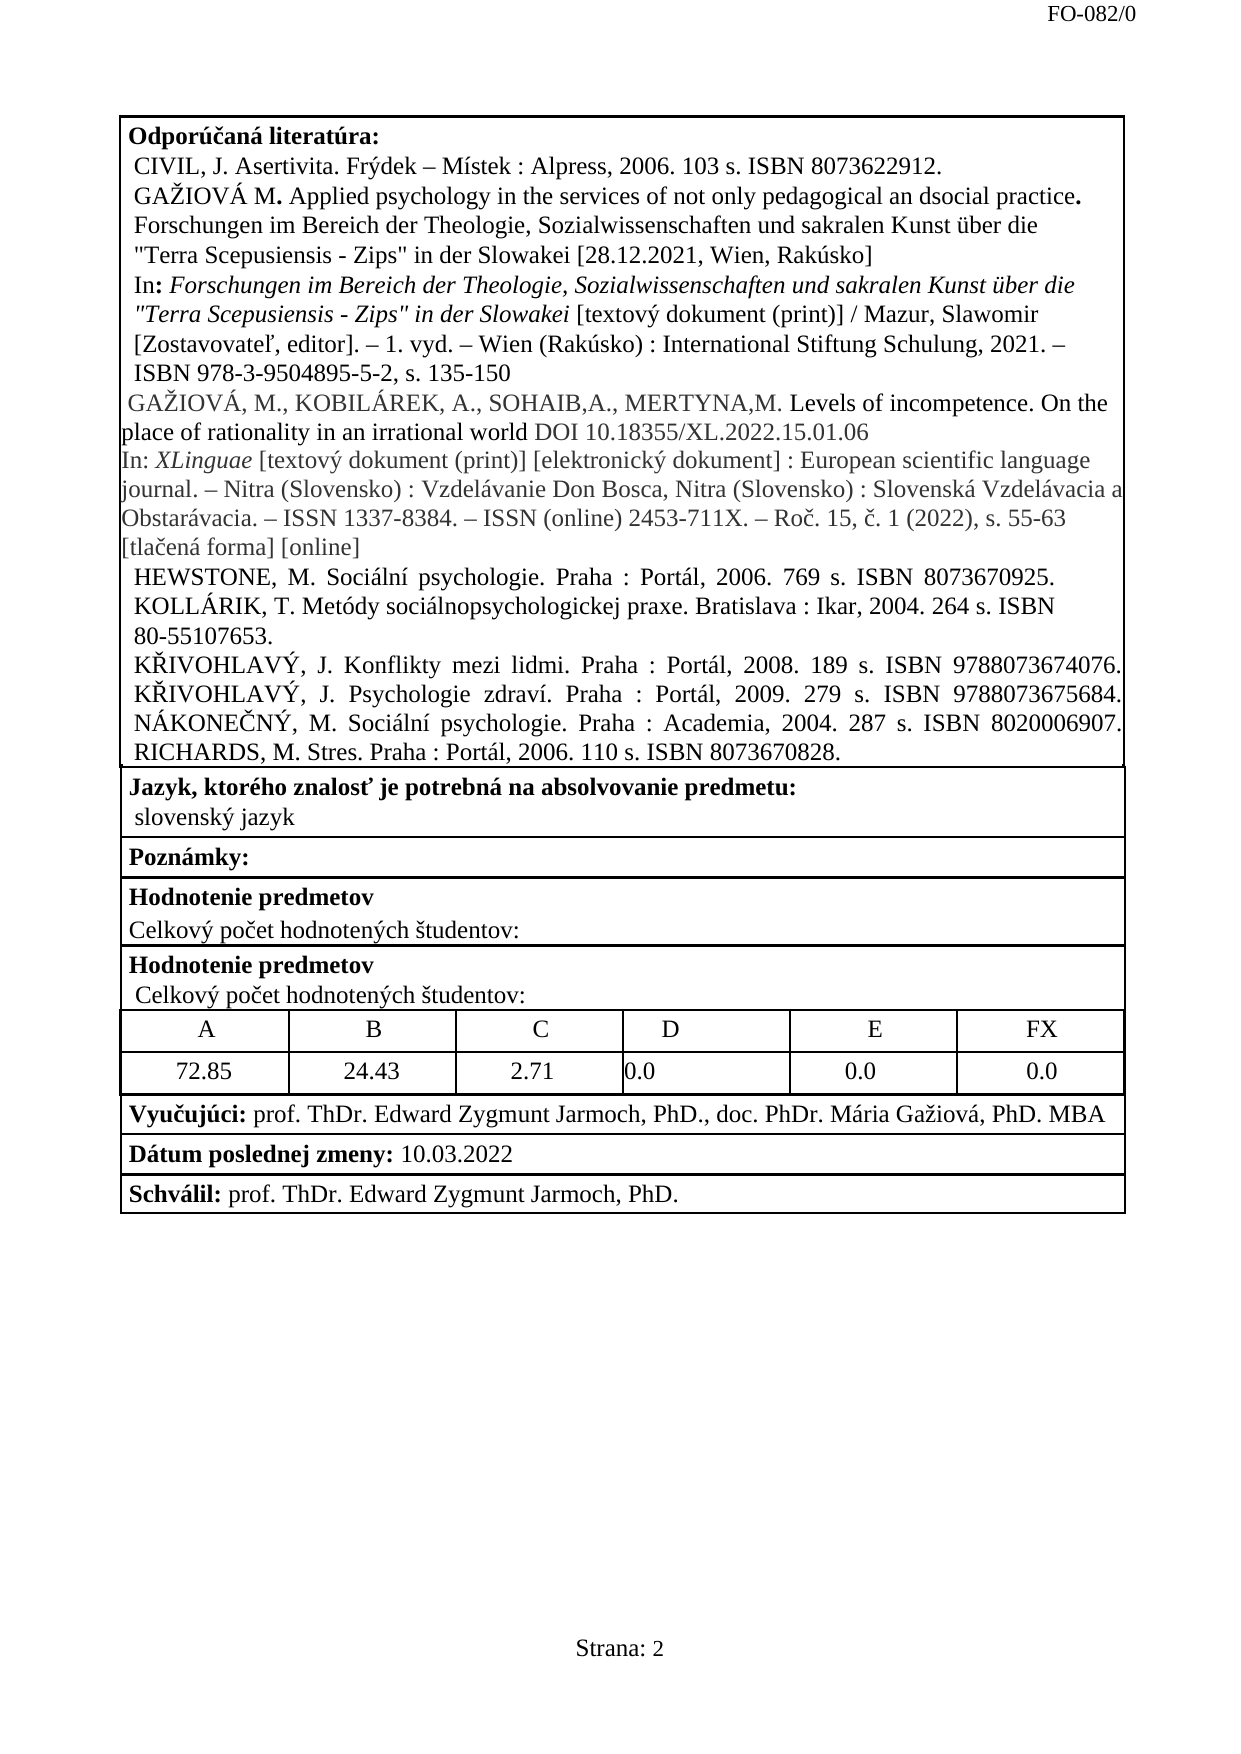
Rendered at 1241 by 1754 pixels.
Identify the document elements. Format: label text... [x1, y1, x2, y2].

table_cell 2.71 [457, 1053, 622, 1092]
table_cell C [457, 1011, 622, 1051]
table_cell E [791, 1011, 956, 1051]
table_cell Odporúčaná literatúra: CIVIL, J. Asertivita. Frýdek – Místek : Alpress, 2006. 103 s. ISBN 8073622912. GAŽIOVÁ M. Applied psychology in the services of not only pedagogical an dsocial practice. Forschungen im Bereich der Theologie, Sozialwissenschaften und sakralen Kunst über die "Terra Scepusiensis - Zips" in der Slowakei [28.12.2021, Wien, Rakúsko] In: Forschungen im Bereich der Theologie, Sozialwissenschaften und sakralen Kunst über die "Terra Scepusiensis - Zips" in der Slowakei [textový dokument (print)] / Mazur, Slawomir [Zostavovateľ, editor]. – 1. vyd. – Wien (Rakúsko) : International Stiftung Schulung, 2021. – ISBN 978-3-9504895-5-2, s. 135-150 GAŽIOVÁ, M., KOBILÁREK, A., SOHAIB,A., MERTYNA,M. Levels of incompetence. On the place of rationality in an irrational world DOI 10.18355/XL.2022.15.01.06 In: XLinguae [textový dokument (print)] [elektronický dokument] : European scientific language journal. – Nitra (Slovensko) : Vzdelávanie Don Bosca, Nitra (Slovensko) : Slovenská Vzdelávacia a Obstarávacia. – ISSN 1337-8384. – ISSN (online) 2453-711X. – Roč. 15, č. 1 (2022), s. 55-63 [tlačená forma] [online] HEWSTONE, M. Sociální psychologie. Praha : Portál, 2006. 769 s. ISBN 8073670925. KOLLÁRIK, T. Metódy sociálnopsychologickej praxe. Bratislava : Ikar, 2004. 264 s. ISBN 80-55107653. KŘIVOHLAVÝ, J. Konflikty mezi lidmi. Praha : Portál, 2008. 189 s. ISBN 9788073674076. KŘIVOHLAVÝ, J. Psychologie zdraví. Praha : Portál, 2009. 279 s. ISBN 9788073675684. NÁKONEČNÝ, M. Sociální psychologie. Praha : Academia, 2004. 287 s. ISBN 8020006907. RICHARDS, M. Stres. Praha : Portál, 2006. 110 s. ISBN 8073670828. [121, 118, 1123, 474]
table_cell B [290, 1011, 455, 1051]
table_cell Poznámky: [122, 838, 1124, 876]
table_cell Vyučujúci: prof. ThDr. Edward Zygmunt Jarmoch, PhD., doc. PhDr. Mária Gažiová, PhD. MBA [122, 1096, 1124, 1133]
table_cell Schválil: prof. ThDr. Edward Zygmunt Jarmoch, PhD. [122, 1176, 1124, 1212]
table_cell FX [958, 1011, 1123, 1051]
table_cell A [122, 1011, 288, 1051]
table_cell 24.43 [290, 1053, 455, 1092]
table_cell Jazyk, ktorého znalosť je potrebná na absolvovanie predmetu: slovenský jazyk [122, 768, 1124, 836]
table_cell Odporúčaná literatúra: CIVIL, J. Asertivita. Frýdek – Místek : Alpress, 2006. 103 s. ISBN 8073622912. GAŽIOVÁ M. Applied psychology in the services of not only pedagogical an dsocial practice. Forschungen im Bereich der Theologie, Sozialwissenschaften und sakralen Kunst über die "Terra Scepusiensis - Zips" in der Slowakei [28.12.2021, Wien, Rakúsko] In: Forschungen im Bereich der Theologie, Sozialwissenschaften und sakralen Kunst über die "Terra Scepusiensis - Zips" in der Slowakei [textový dokument (print)] / Mazur, Slawomir [Zostavovateľ, editor]. – 1. vyd. – Wien (Rakúsko) : International Stiftung Schulung, 2021. – ISBN 978-3-9504895-5-2, s. 135-150 GAŽIOVÁ, M., KOBILÁREK, A., SOHAIB,A., MERTYNA,M. Levels of incompetence. On the place of rationality in an irrational world DOI 10.18355/XL.2022.15.01.06 In: XLinguae [textový dokument (print)] [elektronický dokument] : European scientific language journal. – Nitra (Slovensko) : Vzdelávanie Don Bosca, Nitra (Slovensko) : Slovenská Vzdelávacia a Obstarávacia. – ISSN 1337-8384. – ISSN (online) 2453-711X. – Roč. 15, č. 1 (2022), s. 55-63 [tlačená forma] [online] HEWSTONE, M. Sociální psychologie. Praha : Portál, 2006. 769 s. ISBN 8073670925. KOLLÁRIK, T. Metódy sociálnopsychologickej praxe. Bratislava : Ikar, 2004. 264 s. ISBN 80-55107653. KŘIVOHLAVÝ, J. Konflikty mezi lidmi. Praha : Portál, 2008. 189 s. ISBN 9788073674076. KŘIVOHLAVÝ, J. Psychologie zdraví. Praha : Portál, 2009. 279 s. ISBN 9788073675684. NÁKONEČNÝ, M. Sociální psychologie. Praha : Academia, 2004. 287 s. ISBN 8020006907. RICHARDS, M. Stres. Praha : Portál, 2006. 110 s. ISBN 8073670828. [121, 503, 1123, 766]
table_cell 0.0 [958, 1053, 1123, 1092]
table_cell 0.0 [624, 1053, 789, 1092]
table_cell Hodnotenie predmetov Celkový počet hodnotených študentov: [122, 947, 1124, 1009]
table_cell 72.85 [122, 1053, 288, 1092]
table_cell D [624, 1011, 789, 1051]
table_cell Dátum poslednej zmeny: 10.03.2022 [122, 1135, 1124, 1172]
table_cell Hodnotenie predmetov Celkový počet hodnotených študentov: [122, 879, 1124, 944]
table_cell 0.0 [791, 1053, 956, 1092]
